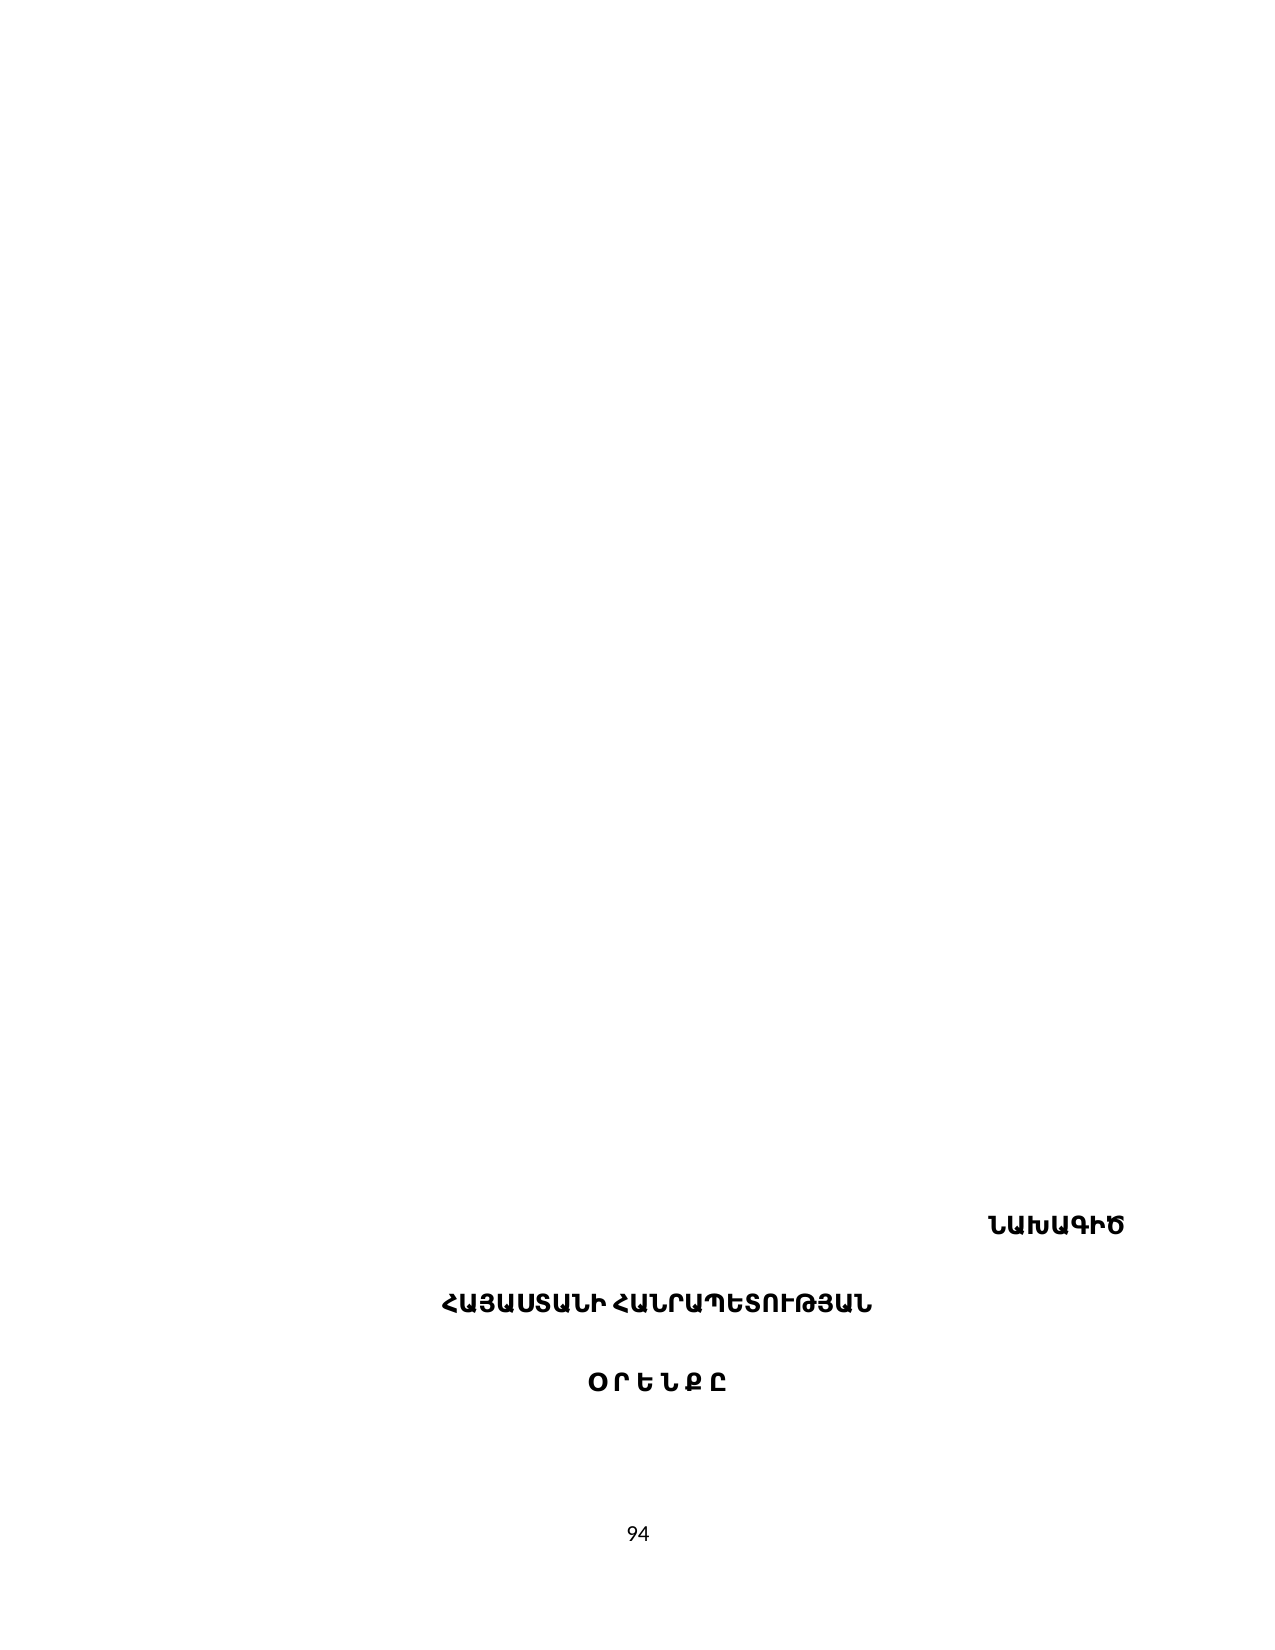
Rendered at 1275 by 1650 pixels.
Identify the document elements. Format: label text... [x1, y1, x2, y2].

text ՀԱՅԱՍՏԱՆԻ ՀԱՆՐԱՊԵՏՈՒԹՅԱՆ [150, 1286, 1125, 1320]
text Օ Ր Ե Ն Ք Ը [150, 1364, 1125, 1398]
text ՆԱԽԱԳԻԾ [150, 1207, 1125, 1242]
